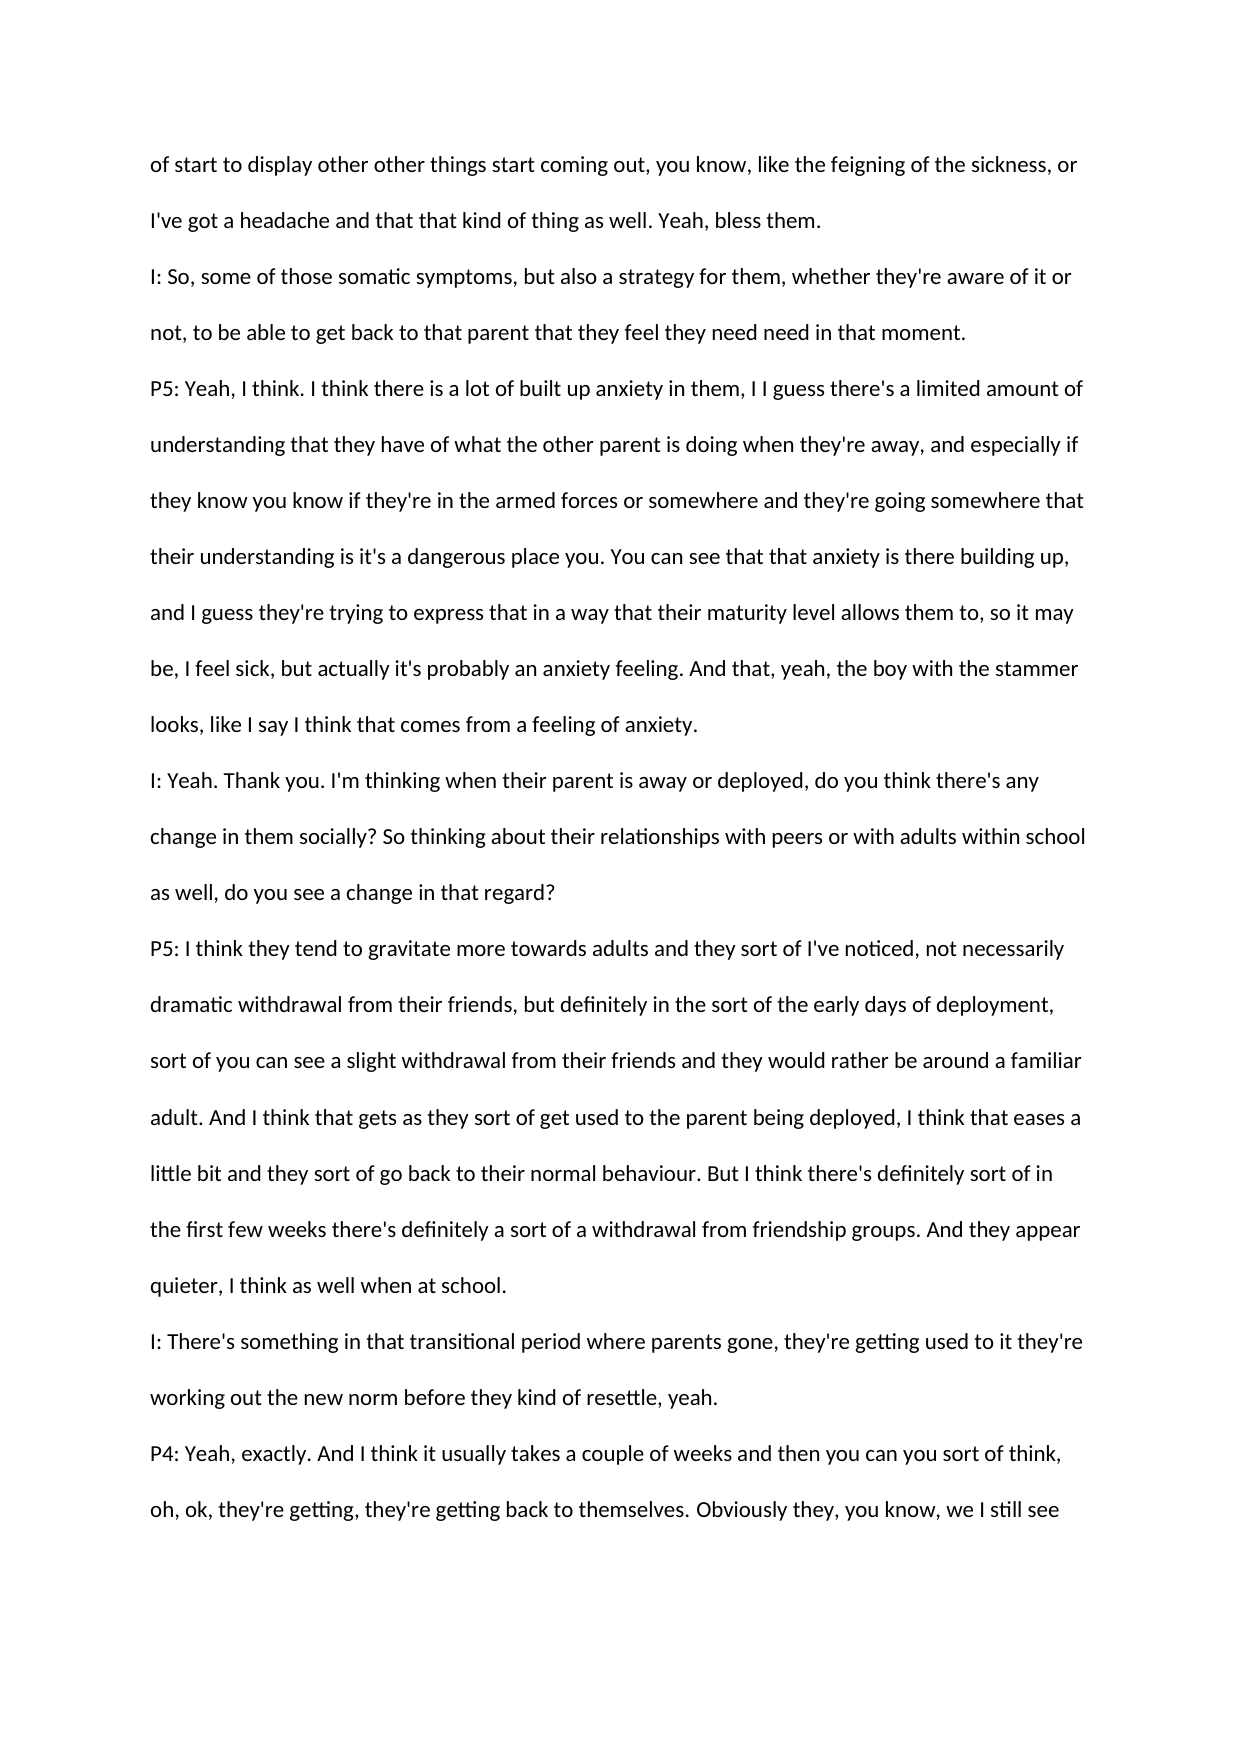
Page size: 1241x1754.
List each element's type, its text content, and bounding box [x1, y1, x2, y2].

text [150, 1439, 1090, 1523]
text P5: I think they tend to gravitate more towards adults and they sort of I've noticed, not necessarily dramatic withdrawal from their friends, but definitely in the sort of the early days of deployment, sort of you can see a slight withdrawal from their friends and they would rather be around a familiar adult. And I think that gets as they sort of get used to the parent being deployed, I think that eases a little bit and they sort of go back to their normal behaviour. But I think there's definitely sort of in the first few weeks there's definitely a sort of a withdrawal from friendship groups. And they appear quieter, I think as well when at school. [150, 934, 1090, 1299]
text P5: Yeah, I think. I think there is a lot of built up anxiety in them, I I guess there's a limited amount of understanding that they have of what the other parent is doing when they're away, and especially if they know you know if they're in the armed forces or somewhere and they're going somewhere that their understanding is it's a dangerous place you. You can see that that anxiety is there building up, and I guess they're trying to express that in a way that their maturity level allows them to, so it may be, I feel sick, but actually it's probably an anxiety feeling. And that, yeah, the boy with the stammer looks, like I say I think that comes from a feeling of anxiety. [150, 374, 1090, 738]
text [150, 150, 1090, 234]
text I: So, some of those somatic symptoms, but also a strategy for them, whether they're aware of it or not, to be able to get back to that parent that they feel they need need in that moment. [150, 262, 1090, 346]
text I: There's something in that transitional period where parents gone, they're getting used to it they're working out the new norm before they kind of resettle, yeah. [150, 1327, 1090, 1411]
text I: Yeah. Thank you. I'm thinking when their parent is away or deployed, do you think there's any change in them socially? So thinking about their relationships with peers or with adults within school as well, do you see a change in that regard? [150, 766, 1090, 907]
